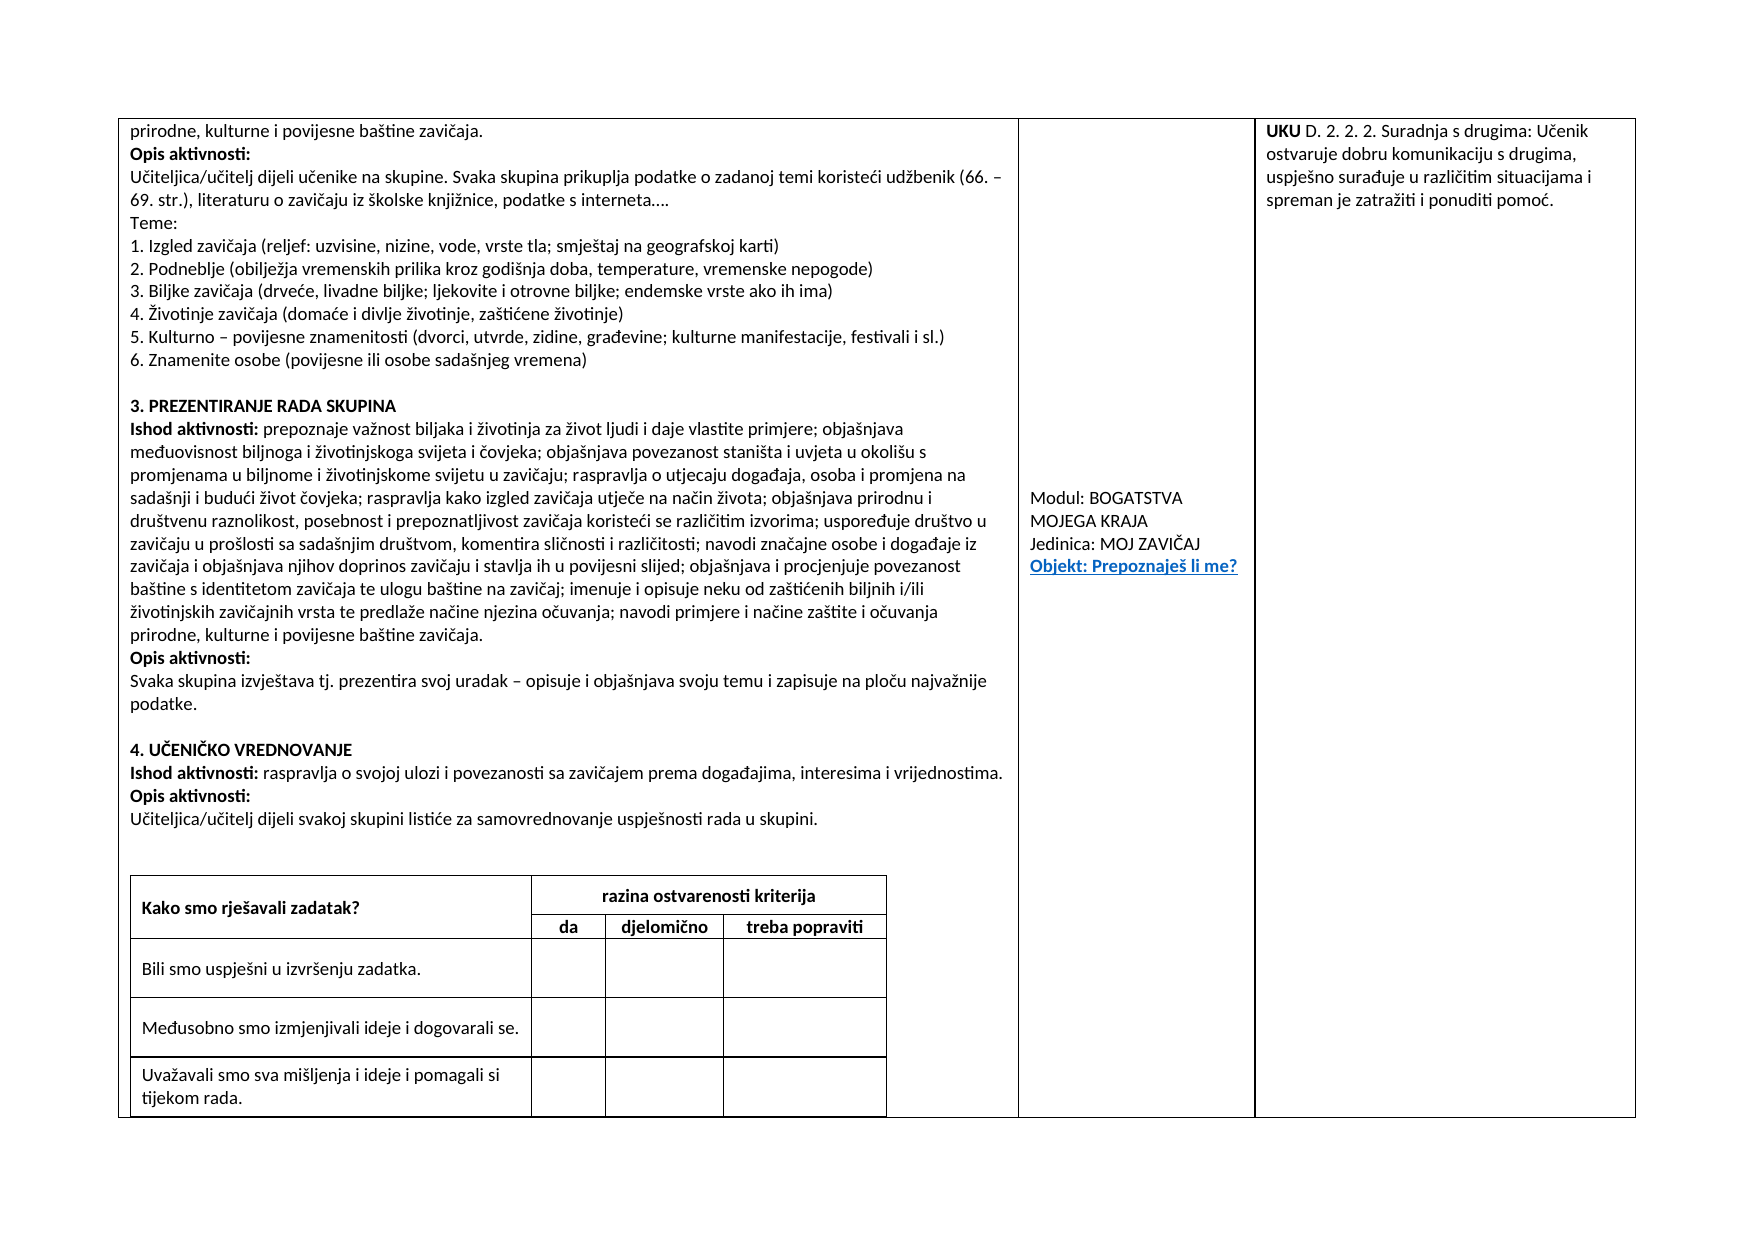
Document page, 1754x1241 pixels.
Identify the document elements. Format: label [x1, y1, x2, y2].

table_cell [119, 119, 1018, 1117]
table_cell [1256, 119, 1635, 1117]
table_cell [1019, 119, 1254, 1117]
